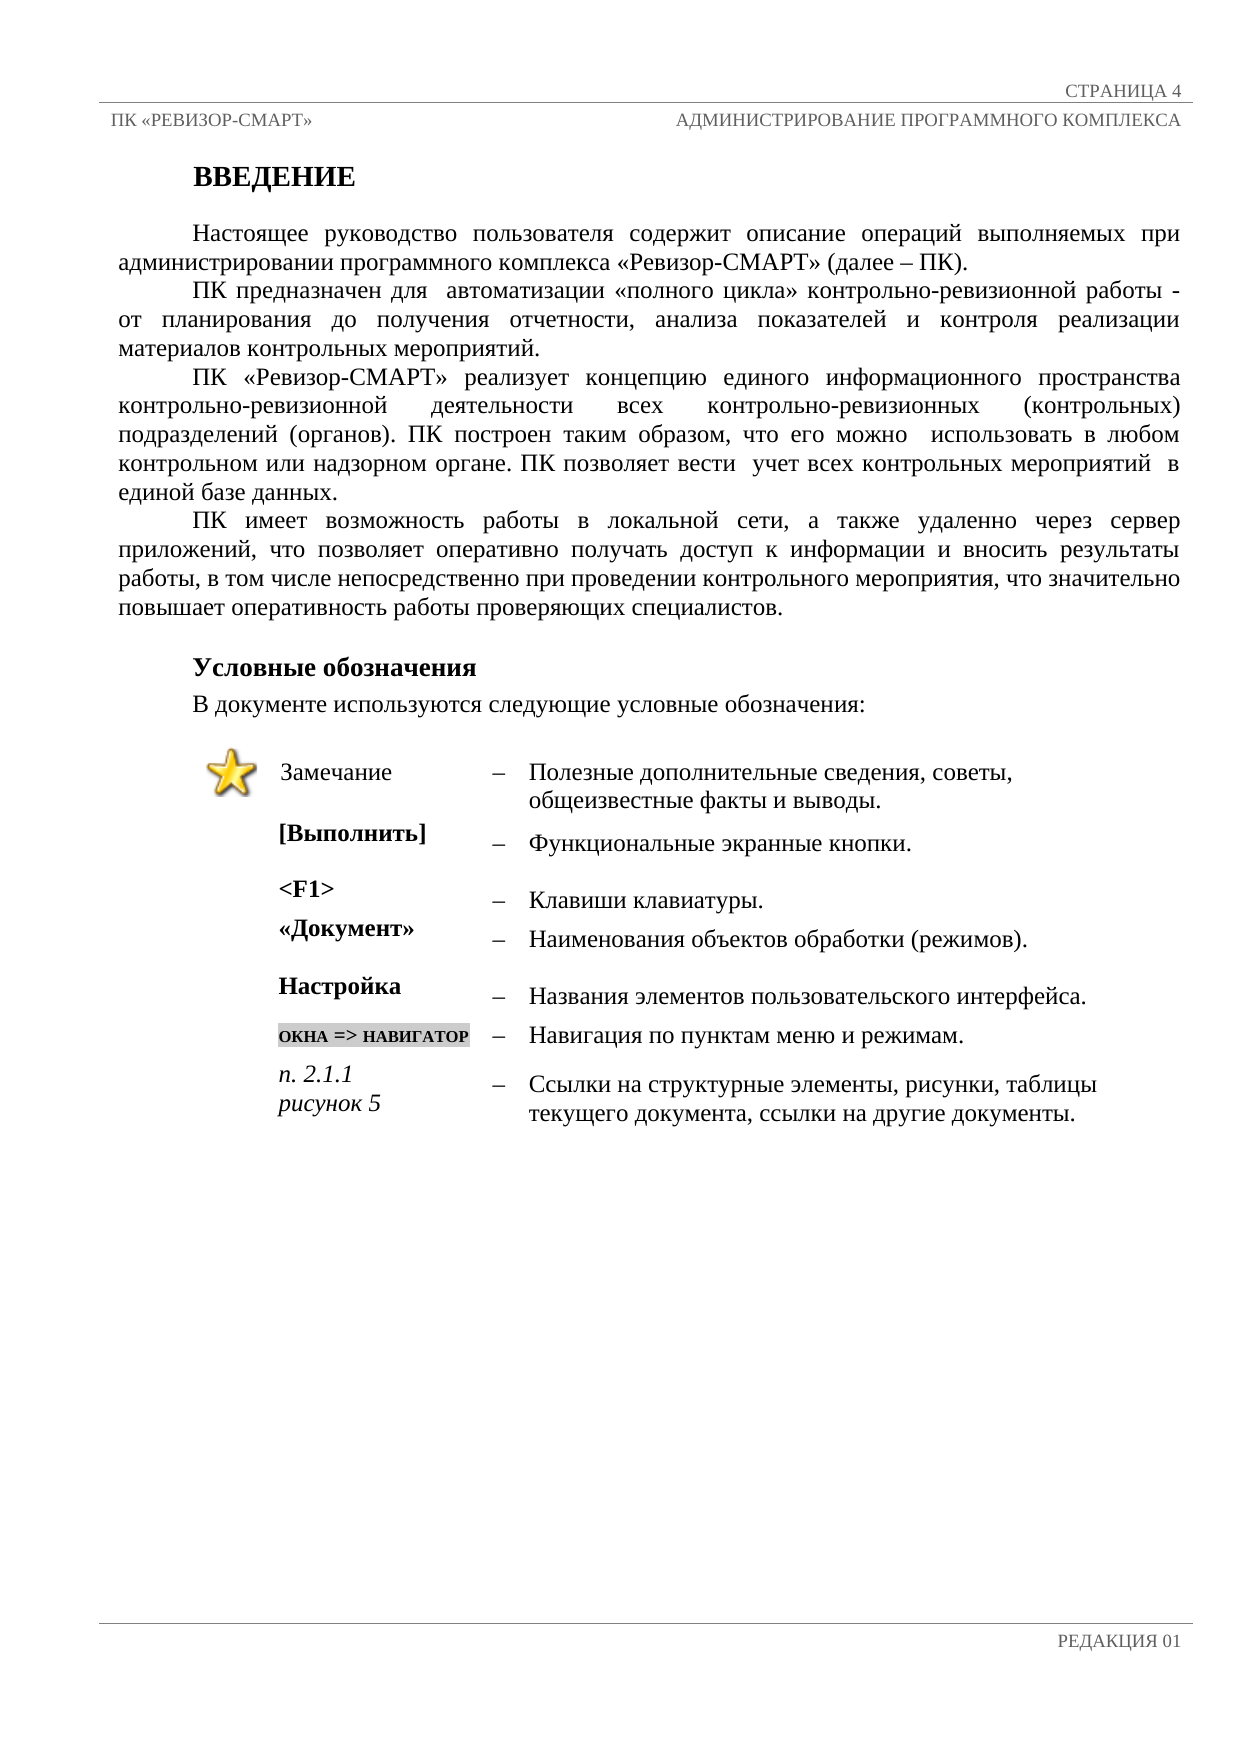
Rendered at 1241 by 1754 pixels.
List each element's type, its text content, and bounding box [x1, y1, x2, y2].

picture [205, 746, 258, 797]
table_header [193, 746, 269, 818]
table_cell [Выполнить] [193, 818, 481, 874]
text Условные обозначения [118, 652, 1181, 683]
table_cell «Документ» [193, 914, 481, 971]
text ПК «Ревизор-СМАРТ» реализует концепцию единого информационного пространства контрольно-ревизионной деятельности всех контрольно-ревизионных (контрольных) подразделений (органов). ПК построен таким образом, что его можно использовать в любом контрольном или надзорном органе. ПК позволяет вести учет всех контрольных мероприятий в единой базе данных. [118, 362, 1181, 505]
table_cell Названия элементов пользовательского интерфейса. [517, 971, 1192, 1010]
table_cell – [481, 971, 517, 1010]
table_header Замечание [269, 746, 481, 818]
table_cell Навигация по пунктам меню и режимам. [517, 1010, 1192, 1059]
table_cell – [481, 914, 517, 971]
table_cell – [481, 1010, 517, 1059]
text В документе используются следующие условные обозначения: [118, 689, 1181, 718]
table_cell <F1> [193, 874, 481, 913]
table_header – [481, 746, 517, 818]
text ПК имеет возможность работы в локальной сети, а также удаленно через сервер приложений, что позволяет оперативно получать доступ к информации и вносить результаты работы, в том числе непосредственно при проведении контрольного мероприятия, что значительно повышает оперативность работы проверяющих специалистов. [118, 505, 1181, 620]
table_cell окна => навигатор [193, 1010, 481, 1059]
table_cell Клавиши клавиатуры. [517, 874, 1192, 913]
table_cell Ссылки на структурные элементы, рисунки, таблицы текущего документа, ссылки на другие документы. [517, 1059, 1192, 1127]
table_cell Настройка [193, 971, 481, 1010]
table_cell – [481, 874, 517, 913]
text Настоящее руководство пользователя содержит описание операций выполняемых при администрировании программного комплекса «Ревизор-СМАРТ» (далее – ПК). [118, 218, 1181, 275]
table_cell Функциональные экранные кнопки. [517, 818, 1192, 874]
text Введение [193, 159, 1181, 193]
table_header Полезные дополнительные сведения, советы, общеизвестные факты и выводы. [517, 746, 1192, 818]
table_cell Наименования объектов обработки (режимов). [517, 914, 1192, 971]
table_cell – [481, 1059, 517, 1127]
table_cell п. 2.1.1 рисунок 5 [193, 1059, 481, 1127]
text ПК предназначен для автоматизации «полного цикла» контрольно-ревизионной работы - от планирования до получения отчетности, анализа показателей и контроля реализации материалов контрольных мероприятий. [118, 275, 1181, 362]
table_cell – [481, 818, 517, 874]
